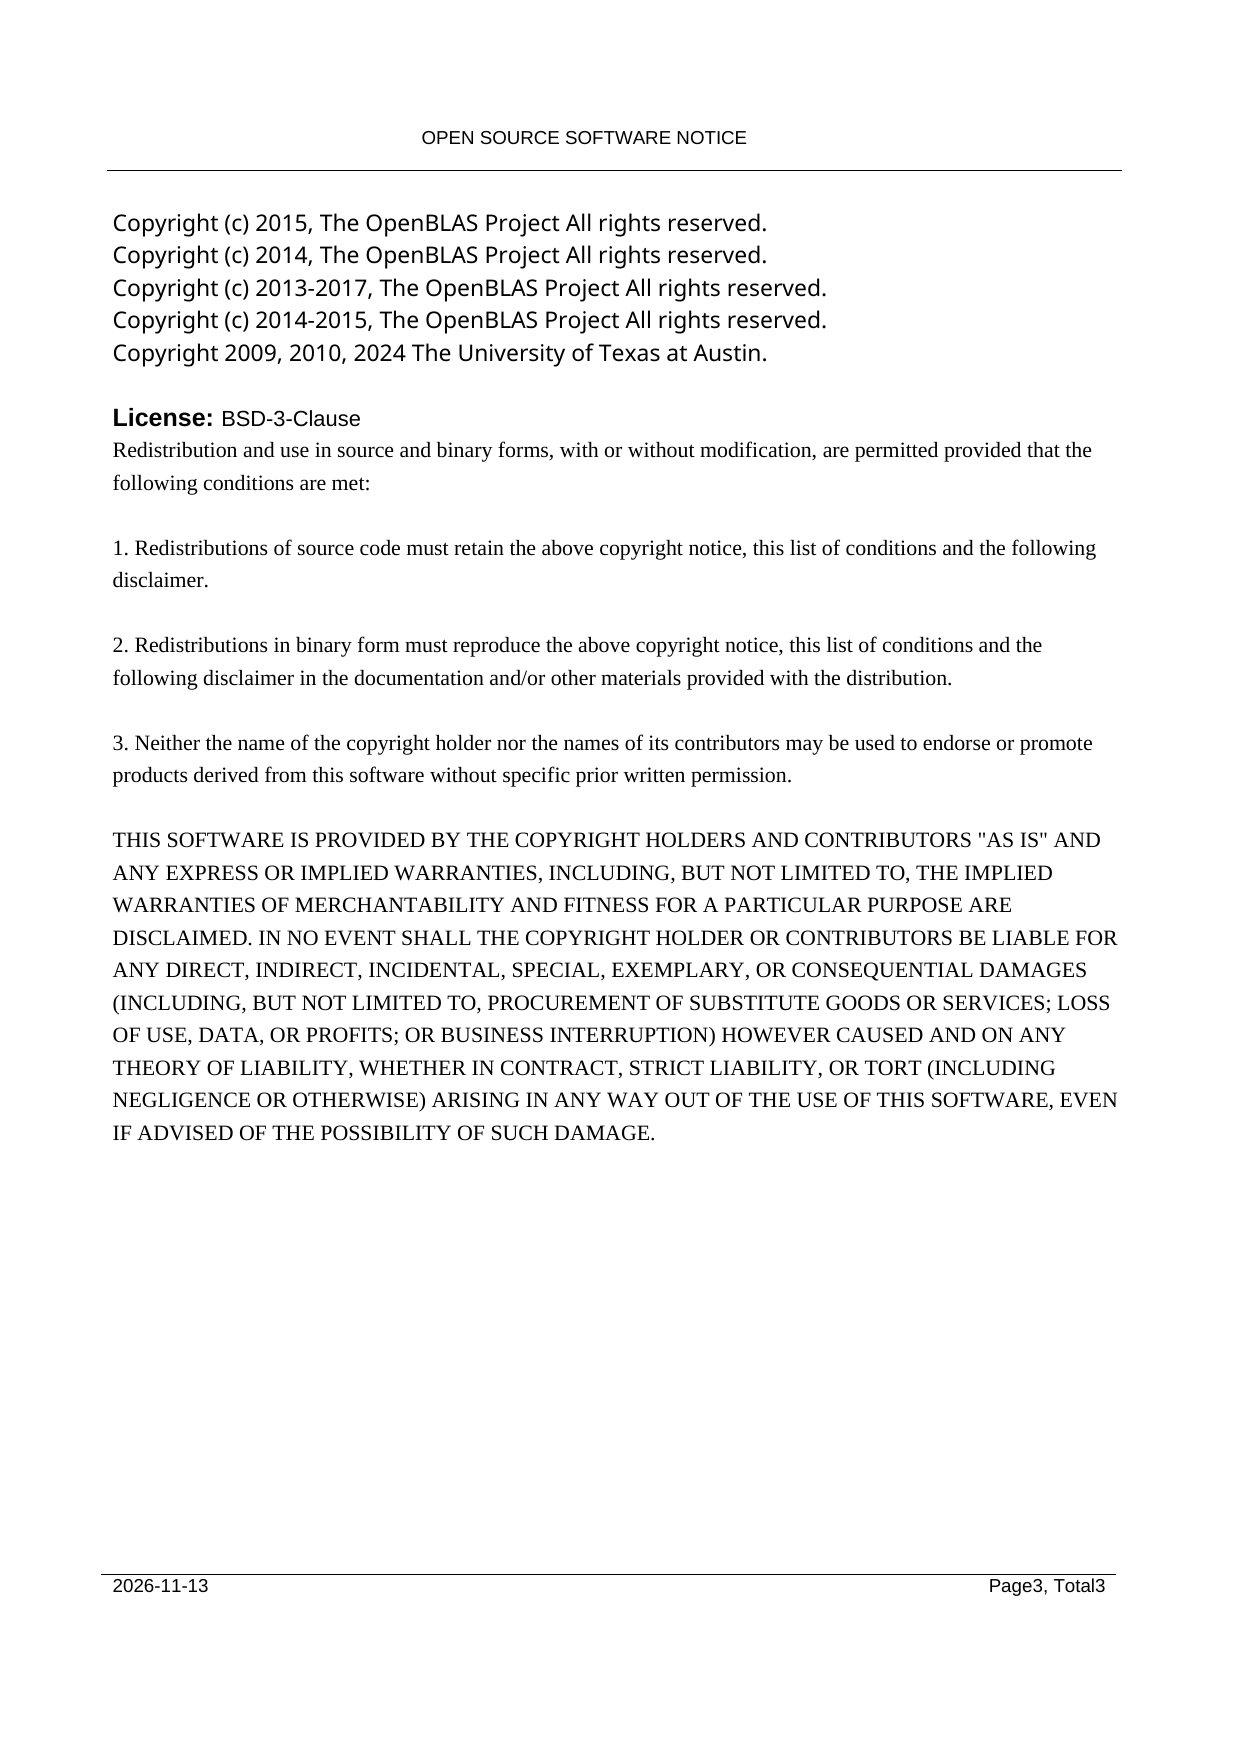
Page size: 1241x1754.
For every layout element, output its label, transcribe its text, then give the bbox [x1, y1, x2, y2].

text License: BSD-3-Clause [112, 401, 1128, 434]
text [112, 206, 1128, 401]
text Redistribution and use in source and binary forms, with or without modification, are permitted provided that the following conditions are met: 1. Redistributions of source code must retain the above copyright notice, this list of conditions and the following disclaimer. 2. Redistributions in binary form must reproduce the above copyright notice, this list of conditions and the following disclaimer in the documentation and/or other materials provided with the distribution. 3. Neither the name of the copyright holder nor the names of its contributors may be used to endorse or promote products derived from this software without specific prior written permission. THIS SOFTWARE IS PROVIDED BY THE COPYRIGHT HOLDERS AND CONTRIBUTORS "AS IS" AND ANY EXPRESS OR IMPLIED WARRANTIES, INCLUDING, BUT NOT LIMITED TO, THE IMPLIED WARRANTIES OF MERCHANTABILITY AND FITNESS FOR A PARTICULAR PURPOSE ARE DISCLAIMED. IN NO EVENT SHALL THE COPYRIGHT HOLDER OR CONTRIBUTORS BE LIABLE FOR ANY DIRECT, INDIRECT, INCIDENTAL, SPECIAL, EXEMPLARY, OR CONSEQUENTIAL DAMAGES (INCLUDING, BUT NOT LIMITED TO, PROCUREMENT OF SUBSTITUTE GOODS OR SERVICES; LOSS OF USE, DATA, OR PROFITS; OR BUSINESS INTERRUPTION) HOWEVER CAUSED AND ON ANY THEORY OF LIABILITY, WHETHER IN CONTRACT, STRICT LIABILITY, OR TORT (INCLUDING NEGLIGENCE OR OTHERWISE) ARISING IN ANY WAY OUT OF THE USE OF THIS SOFTWARE, EVEN IF ADVISED OF THE POSSIBILITY OF SUCH DAMAGE. [112, 434, 1128, 1181]
